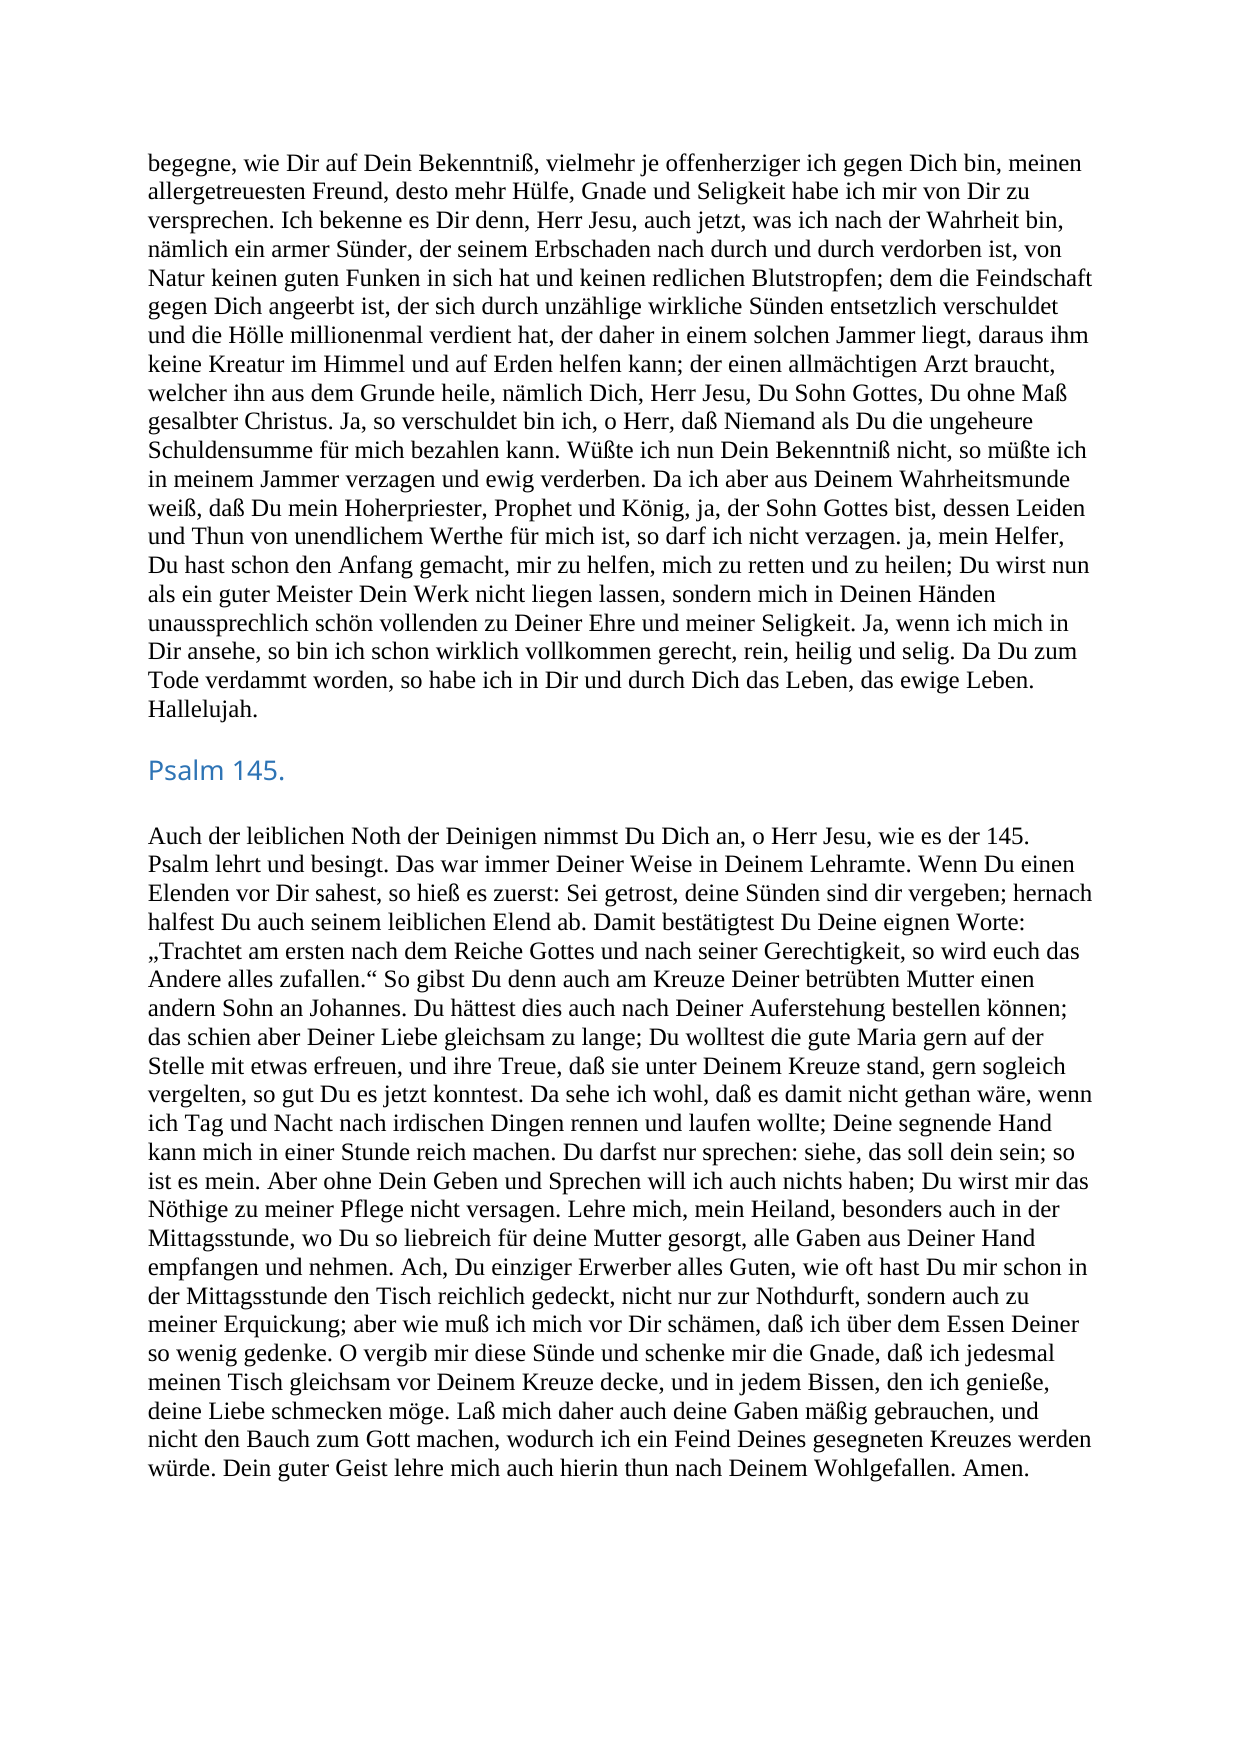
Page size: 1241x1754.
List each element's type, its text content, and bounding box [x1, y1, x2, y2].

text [148, 148, 1093, 723]
subtitle Psalm 145. [148, 752, 1093, 789]
text Auch der leiblichen Noth der Deinigen nimmst Du Dich an, o Herr Jesu, wie es der 145. Psalm lehrt und besingt. Das war immer Deiner Weise in Deinem Lehramte. Wenn Du einen Elenden vor Dir sahest, so hieß es zuerst: Sei getrost, deine Sünden sind dir vergeben; hernach halfest Du auch seinem leiblichen Elend ab. Damit bestätigtest Du Deine eignen Worte: „Trachtet am ersten nach dem Reiche Gottes und nach seiner Gerechtigkeit, so wird euch das Andere alles zufallen.“ So gibst Du denn auch am Kreuze Deiner betrübten Mutter einen andern Sohn an Johannes. Du hättest dies auch nach Deiner Auferstehung bestellen können; das schien aber Deiner Liebe gleichsam zu lange; Du wolltest die gute Maria gern auf der Stelle mit etwas erfreuen, und ihre Treue, daß sie unter Deinem Kreuze stand, gern sogleich vergelten, so gut Du es jetzt konntest. Da sehe ich wohl, daß es damit nicht gethan wäre, wenn ich Tag und Nacht nach irdischen Dingen rennen und laufen wollte; Deine segnende Hand kann mich in einer Stunde reich machen. Du darfst nur sprechen: siehe, das soll dein sein; so ist es mein. Aber ohne Dein Geben und Sprechen will ich auch nichts haben; Du wirst mir das Nöthige zu meiner Pflege nicht versagen. Lehre mich, mein Heiland, besonders auch in der Mittagsstunde, wo Du so liebreich für deine Mutter gesorgt, alle Gaben aus Deiner Hand empfangen und nehmen. Ach, Du einziger Erwerber alles Guten, wie oft hast Du mir schon in der Mittagsstunde den Tisch reichlich gedeckt, nicht nur zur Nothdurft, sondern auch zu meiner Erquickung; aber wie muß ich mich vor Dir schämen, daß ich über dem Essen Deiner so wenig gedenke. O vergib mir diese Sünde und schenke mir die Gnade, daß ich jedesmal meinen Tisch gleichsam vor Deinem Kreuze decke, und in jedem Bissen, den ich genieße, deine Liebe schmecken möge. Laß mich daher auch deine Gaben mäßig gebrauchen, und nicht den Bauch zum Gott machen, wodurch ich ein Feind Deines gesegneten Kreuzes werden würde. Dein guter Geist lehre mich auch hierin thun nach Deinem Wohlgefallen. Amen. [148, 821, 1093, 1482]
